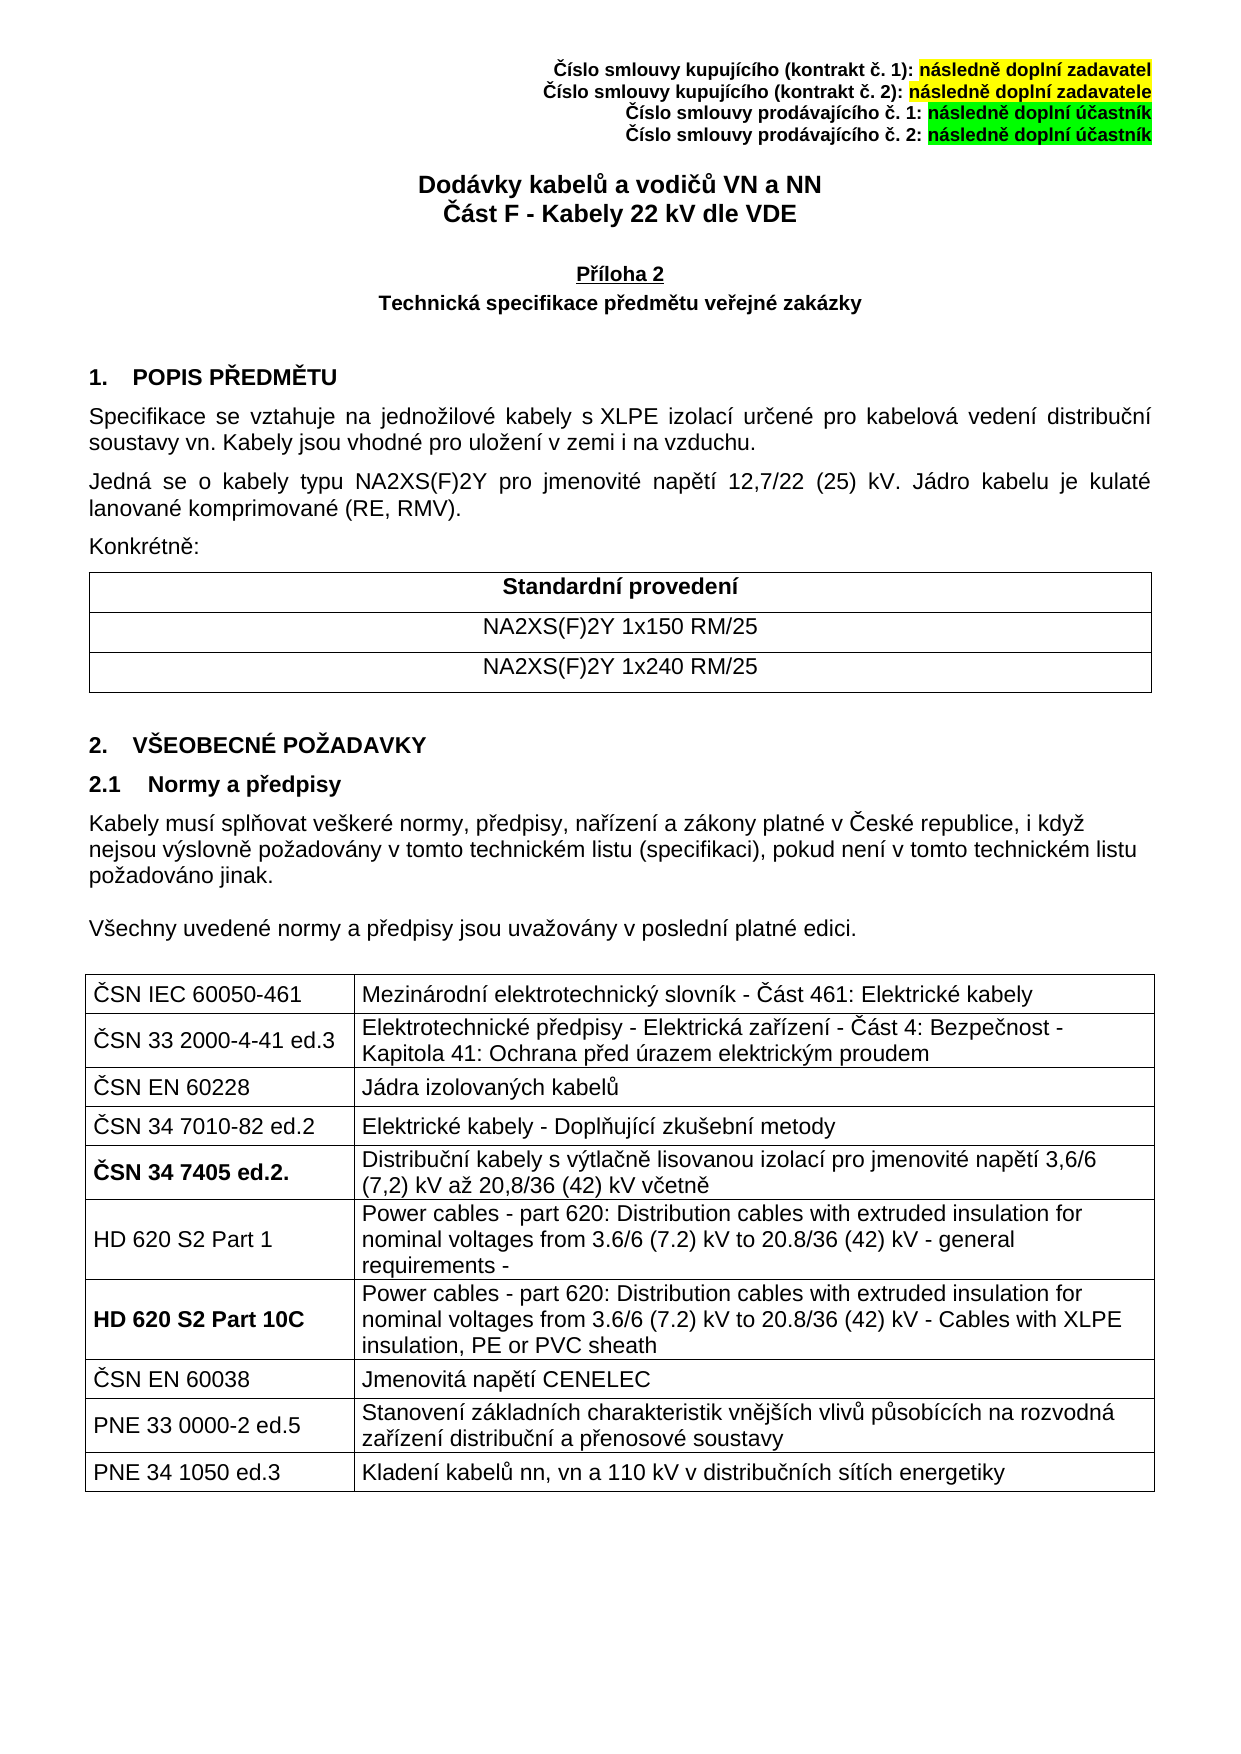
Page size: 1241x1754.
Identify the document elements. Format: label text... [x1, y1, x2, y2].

table_cell ČSN 34 7010-82 ed.2 [86, 1107, 354, 1145]
table_cell HD 620 S2 Part 10C [86, 1280, 354, 1359]
text Specifikace se vztahuje na jednožilové kabely s XLPE izolací určené pro kabelová vedení distribuční soustavy vn. Kabely jsou vhodné pro uložení v zemi i na vzduchu. [89, 403, 1152, 456]
table_cell Elektrické kabely - Doplňující zkušební metody [355, 1107, 1154, 1145]
text Všechny uvedené normy a předpisy jsou uvažovány v poslední platné edici. [89, 915, 1152, 941]
table_cell Elektrotechnické předpisy - Elektrická zařízení - Část 4: Bezpečnost - Kapitola 41: Ochrana před úrazem elektrickým proudem [355, 1014, 1154, 1067]
table_cell NA2XS(F)2Y 1x150 RM/25 [90, 613, 1151, 652]
table_cell ČSN EN 60038 [86, 1360, 354, 1398]
table_cell Jmenovitá napětí CENELEC [355, 1360, 1154, 1398]
table_cell ČSN 33 2000-4-41 ed.3 [86, 1014, 354, 1067]
table_header Standardní provedení [90, 573, 1151, 612]
subtitle Normy a předpisy [89, 771, 1152, 797]
table_cell Distribuční kabely s výtlačně lisovanou izolací pro jmenovité napětí 3,6/6 (7,2) kV až 20,8/36 (42) kV včetně [355, 1146, 1154, 1198]
text Jedná se o kabely typu NA2XS(F)2Y pro jmenovité napětí 12,7/22 (25) kV. Jádro kabelu je kulaté lanované komprimované (RE, RMV). [89, 468, 1152, 521]
table_cell Jádra izolovaných kabelů [355, 1068, 1154, 1106]
text Konkrétně: [89, 533, 1152, 560]
table_header Mezinárodní elektrotechnický slovník - Část 461: Elektrické kabely [355, 975, 1154, 1013]
subtitle Všeobecné požadavky [89, 732, 1152, 758]
table_cell PNE 33 0000-2 ed.5 [86, 1399, 354, 1452]
table_cell ČSN EN 60228 [86, 1068, 354, 1106]
table_cell Stanovení základních charakteristik vnějších vlivů působících na rozvodná zařízení distribuční a přenosové soustavy [355, 1399, 1154, 1452]
table_cell Kladení kabelů nn, vn a 110 kV v distribučních sítích energetiky [355, 1453, 1154, 1491]
table_cell PNE 34 1050 ed.3 [86, 1453, 354, 1491]
table_cell Power cables - part 620: Distribution cables with extruded insulation for nominal voltages from 3.6/6 (7.2) kV to 20.8/36 (42) kV - Cables with XLPE insulation, PE or PVC sheath [355, 1280, 1154, 1359]
table_cell NA2XS(F)2Y 1x240 RM/25 [90, 653, 1151, 692]
table_cell ČSN 34 7405 ed.2. [86, 1146, 354, 1198]
text Kabely musí splňovat veškeré normy, předpisy, nařízení a zákony platné v České republice, i když nejsou výslovně požadovány v tomto technickém listu (specifikaci), pokud není v tomto technickém listu požadováno jinak. [89, 809, 1152, 888]
table_header ČSN IEC 60050-461 [86, 975, 354, 1013]
subtitle Popis předmětu [89, 364, 1152, 390]
table_cell Power cables - part 620: Distribution cables with extruded insulation for nominal voltages from 3.6/6 (7.2) kV to 20.8/36 (42) kV - general requirements - [355, 1200, 1154, 1279]
table_cell HD 620 S2 Part 1 [86, 1200, 354, 1279]
